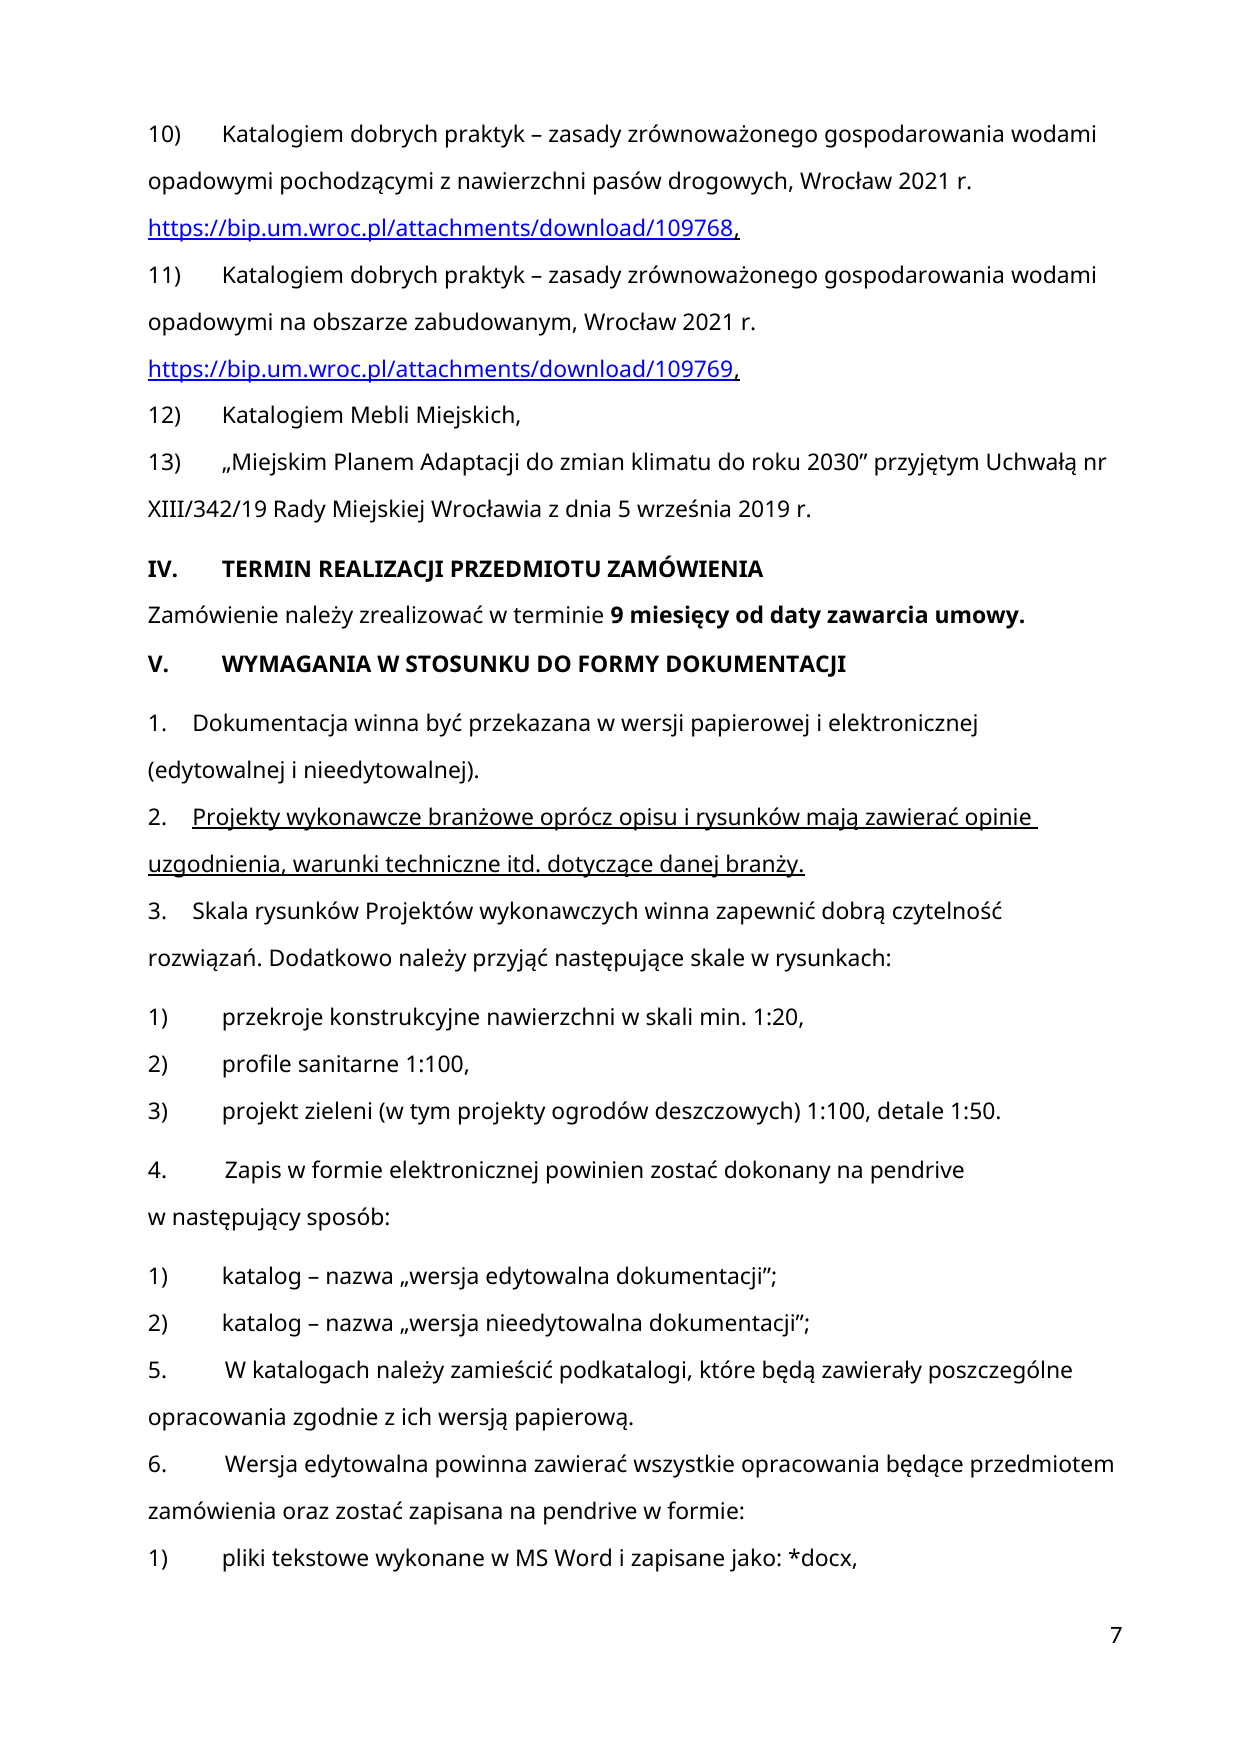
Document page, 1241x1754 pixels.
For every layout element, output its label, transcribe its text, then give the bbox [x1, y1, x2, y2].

list Wersja edytowalna powinna zawierać wszystkie opracowania będące przedmiotem zamówienia oraz zostać zapisana na pendrive w formie: [148, 1448, 1122, 1526]
list Katalogiem Mebli Miejskich, [148, 399, 1122, 431]
list Skala rysunków Projektów wykonawczych winna zapewnić dobrą czytelność rozwiązań. Dodatkowo należy przyjąć następujące skale w rysunkach: [148, 895, 1122, 973]
subtitle TERMIN REALIZACJI PRZEDMIOTU ZAMÓWIENIA [148, 552, 1122, 584]
list katalog – nazwa „wersja nieedytowalna dokumentacji”; [148, 1307, 1122, 1338]
list przekroje konstrukcyjne nawierzchni w skali min. 1:20, [148, 1001, 1122, 1032]
list Zapis w formie elektronicznej powinien zostać dokonany na pendrive w następujący sposób: [148, 1154, 1122, 1232]
list projekt zieleni (w tym projekty ogrodów deszczowych) 1:100, detale 1:50. [148, 1095, 1122, 1126]
list Katalogiem dobrych praktyk – zasady zrównoważonego gospodarowania wodami opadowymi pochodzącymi z nawierzchni pasów drogowych, Wrocław 2021 r. https://bip.um.wroc.pl/attachments/download/109768, [148, 118, 1122, 243]
list „Miejskim Planem Adaptacji do zmian klimatu do roku 2030” przyjętym Uchwałą nr XIII/342/19 Rady Miejskiej Wrocławia z dnia 5 września 2019 r. [148, 446, 1122, 524]
list Katalogiem dobrych praktyk – zasady zrównoważonego gospodarowania wodami opadowymi na obszarze zabudowanym, Wrocław 2021 r. https://bip.um.wroc.pl/attachments/download/109769, [148, 259, 1122, 384]
list pliki tekstowe wykonane w MS Word i zapisane jako: *docx, [148, 1542, 1122, 1573]
list W katalogach należy zamieścić podkatalogi, które będą zawierały poszczególne opracowania zgodnie z ich wersją papierową. [148, 1354, 1122, 1432]
list Projekty wykonawcze branżowe oprócz opisu i rysunków mają zawierać opinie uzgodnienia, warunki techniczne itd. dotyczące danej branży. [148, 801, 1122, 879]
list profile sanitarne 1:100, [148, 1048, 1122, 1079]
list Dokumentacja winna być przekazana w wersji papierowej i elektronicznej (edytowalnej i nieedytowalnej). [148, 707, 1122, 785]
text Zamówienie należy zrealizować w terminie 9 miesięcy od daty zawarcia umowy. [148, 599, 1122, 631]
list katalog – nazwa „wersja edytowalna dokumentacji”; [148, 1260, 1122, 1292]
subtitle WYMAGANIA W STOSUNKU DO FORMY DOKUMENTACJI [148, 648, 1122, 679]
